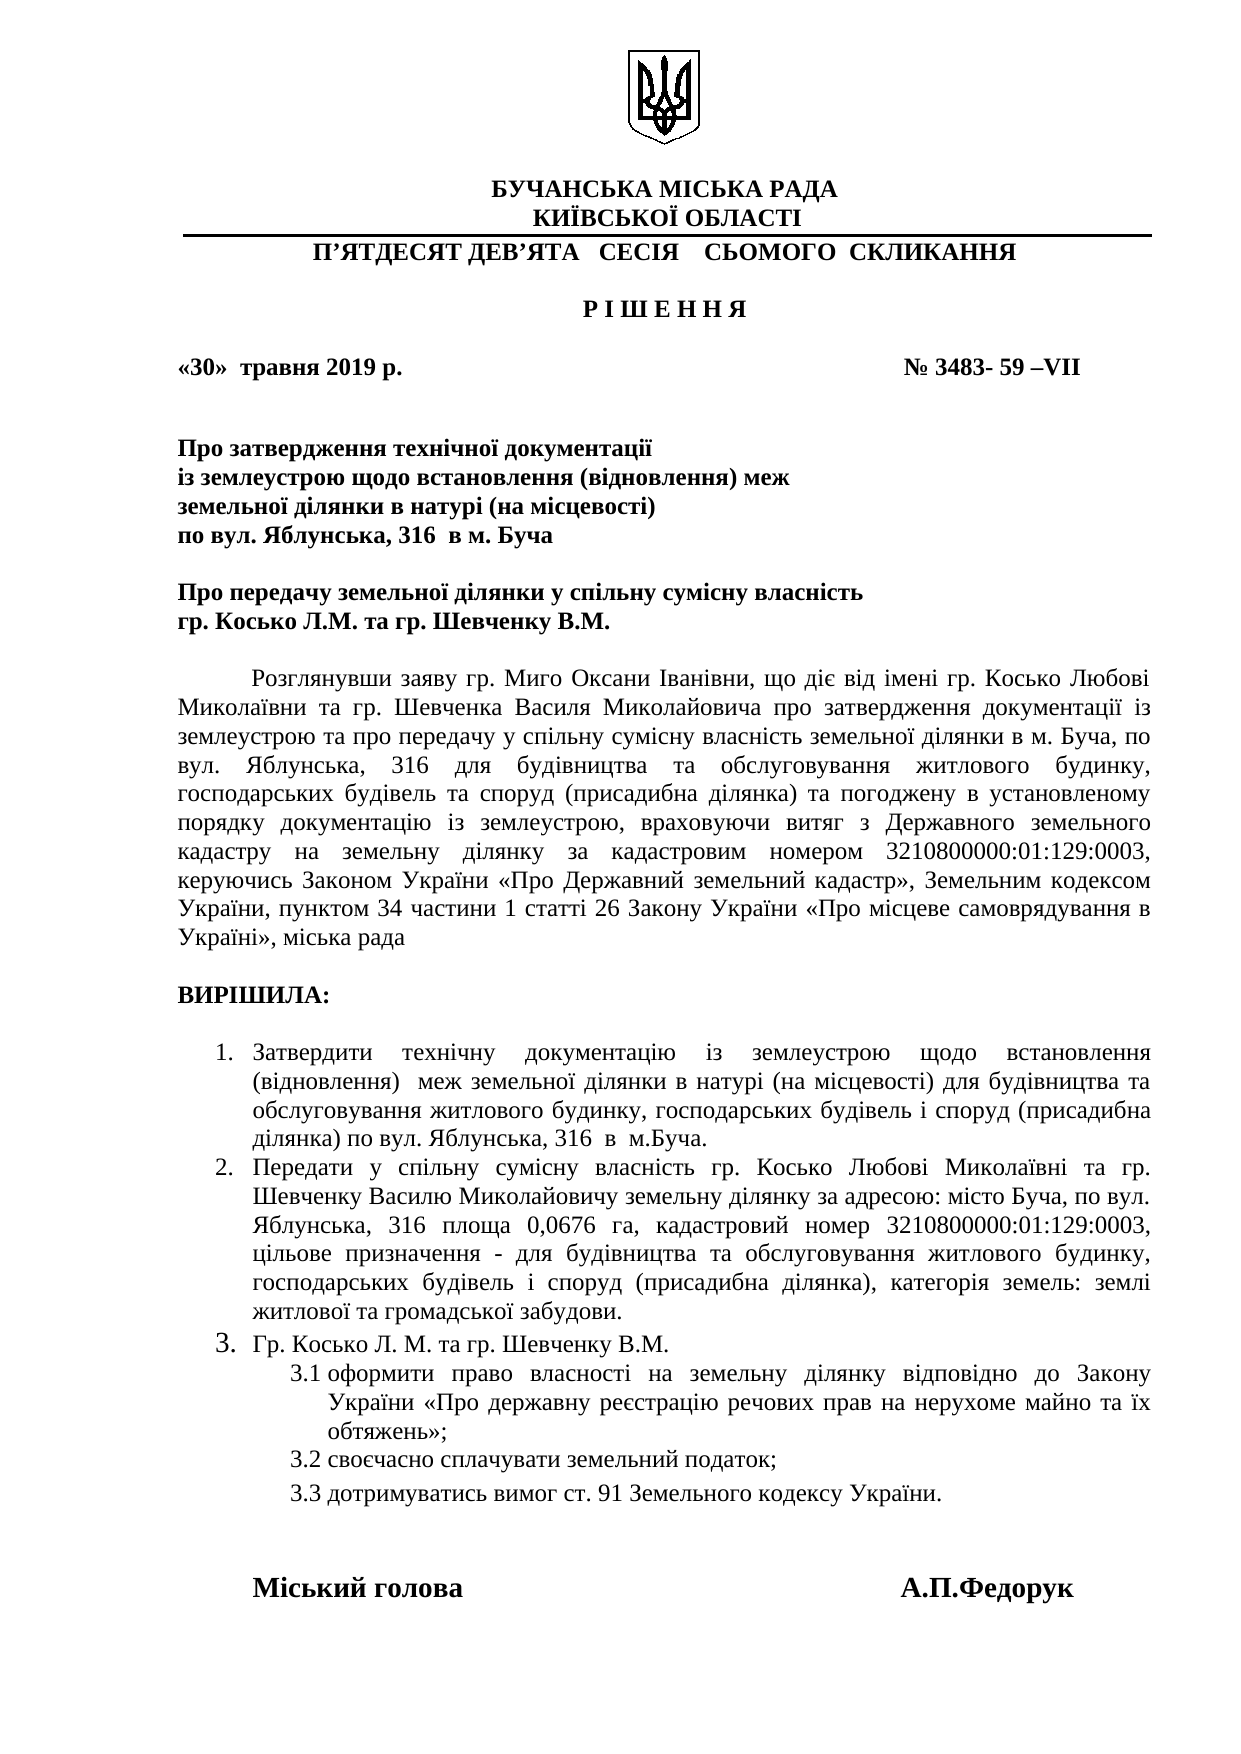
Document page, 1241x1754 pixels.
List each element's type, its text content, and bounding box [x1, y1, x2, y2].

text «30» травня 2019 р. № 3483- 59 –VІІ [177, 352, 1152, 381]
text гр. Косько Л.М. та гр. Шевченку В.М. [177, 606, 1152, 635]
text Розглянувши заяву гр. Миго Оксани Іванівни, що діє від імені гр. Косько Любові Миколаївни та гр. Шевченка Василя Миколайовича про затвердження документації із землеустрою та про передачу у спільну сумісну власність земельної ділянки в м. Буча, по вул. Яблунська, 316 для будівництва та обслуговування житлового будинку, господарських будівель та споруд (присадибна ділянка) та погоджену в установленому порядку документацію із землеустрою, враховуючи витяг з Державного земельного кадастру на земельну ділянку за кадастровим номером 3210800000:01:129:0003, керуючись Законом України «Про Державний земельний кадастр», Земельним кодексом України, пунктом 34 частини 1 статті 26 Закону України «Про місцеве самоврядування в Україні», міська рада [177, 663, 1152, 951]
text П’ЯТДЕСЯТ ДЕВ’ЯТА СЕСІЯ СЬОМОГО СКЛИКАННЯ [177, 237, 1152, 266]
text земельної ділянки в натурі (на місцевості) [177, 491, 1152, 520]
list Гр. Косько Л. М. та гр. Шевченку В.М. [215, 1325, 1152, 1358]
text Про передачу земельної ділянки у спільну сумісну власність [177, 577, 1152, 606]
text Про затвердження технічної документації [177, 433, 1152, 462]
list Затвердити технічну документацію із землеустрою щодо встановлення (відновлення) меж земельної ділянки в натурі (на місцевості) для будівництва та обслуговування житлового будинку, господарських будівель і споруд (присадибна ділянка) по вул. Яблунська, 316 в м.Буча. [215, 1037, 1152, 1152]
text Міський голова А.П.Федорук [252, 1570, 1152, 1603]
list дотримуватись вимог ст. 91 Земельного кодексу України. [290, 1478, 1152, 1506]
text БУЧАНСЬКА МІСЬКА РАДА [177, 174, 1152, 203]
text КИЇВСЬКОЇ ОБЛАСТІ [183, 203, 1152, 234]
list Передати у спільну сумісну власність гр. Косько Любові Миколаївні та гр. Шевченку Василю Миколайовичу земельну ділянку за адресою: місто Буча, по вул. Яблунська, 316 площа 0,0676 га, кадастровий номер 3210800000:01:129:0003, цільове призначення - для будівництва та обслуговування житлового будинку, господарських будівель і споруд (присадибна ділянка), категорія земель: землі житлової та громадської забудови. [215, 1152, 1152, 1325]
text із землеустрою щодо встановлення (відновлення) меж [177, 462, 1152, 491]
text по вул. Яблунська, 316 в м. Буча [177, 520, 1152, 548]
text Р І Ш Е Н Н Я [177, 294, 1152, 323]
list своєчасно сплачувати земельний податок; [290, 1444, 1152, 1473]
list оформити право власності на земельну ділянку відповідно до Закону України «Про державну реєстрацію речових прав на нерухоме майно та їх обтяжень»; [290, 1358, 1152, 1444]
text ВИРІШИЛА: [177, 980, 1152, 1008]
